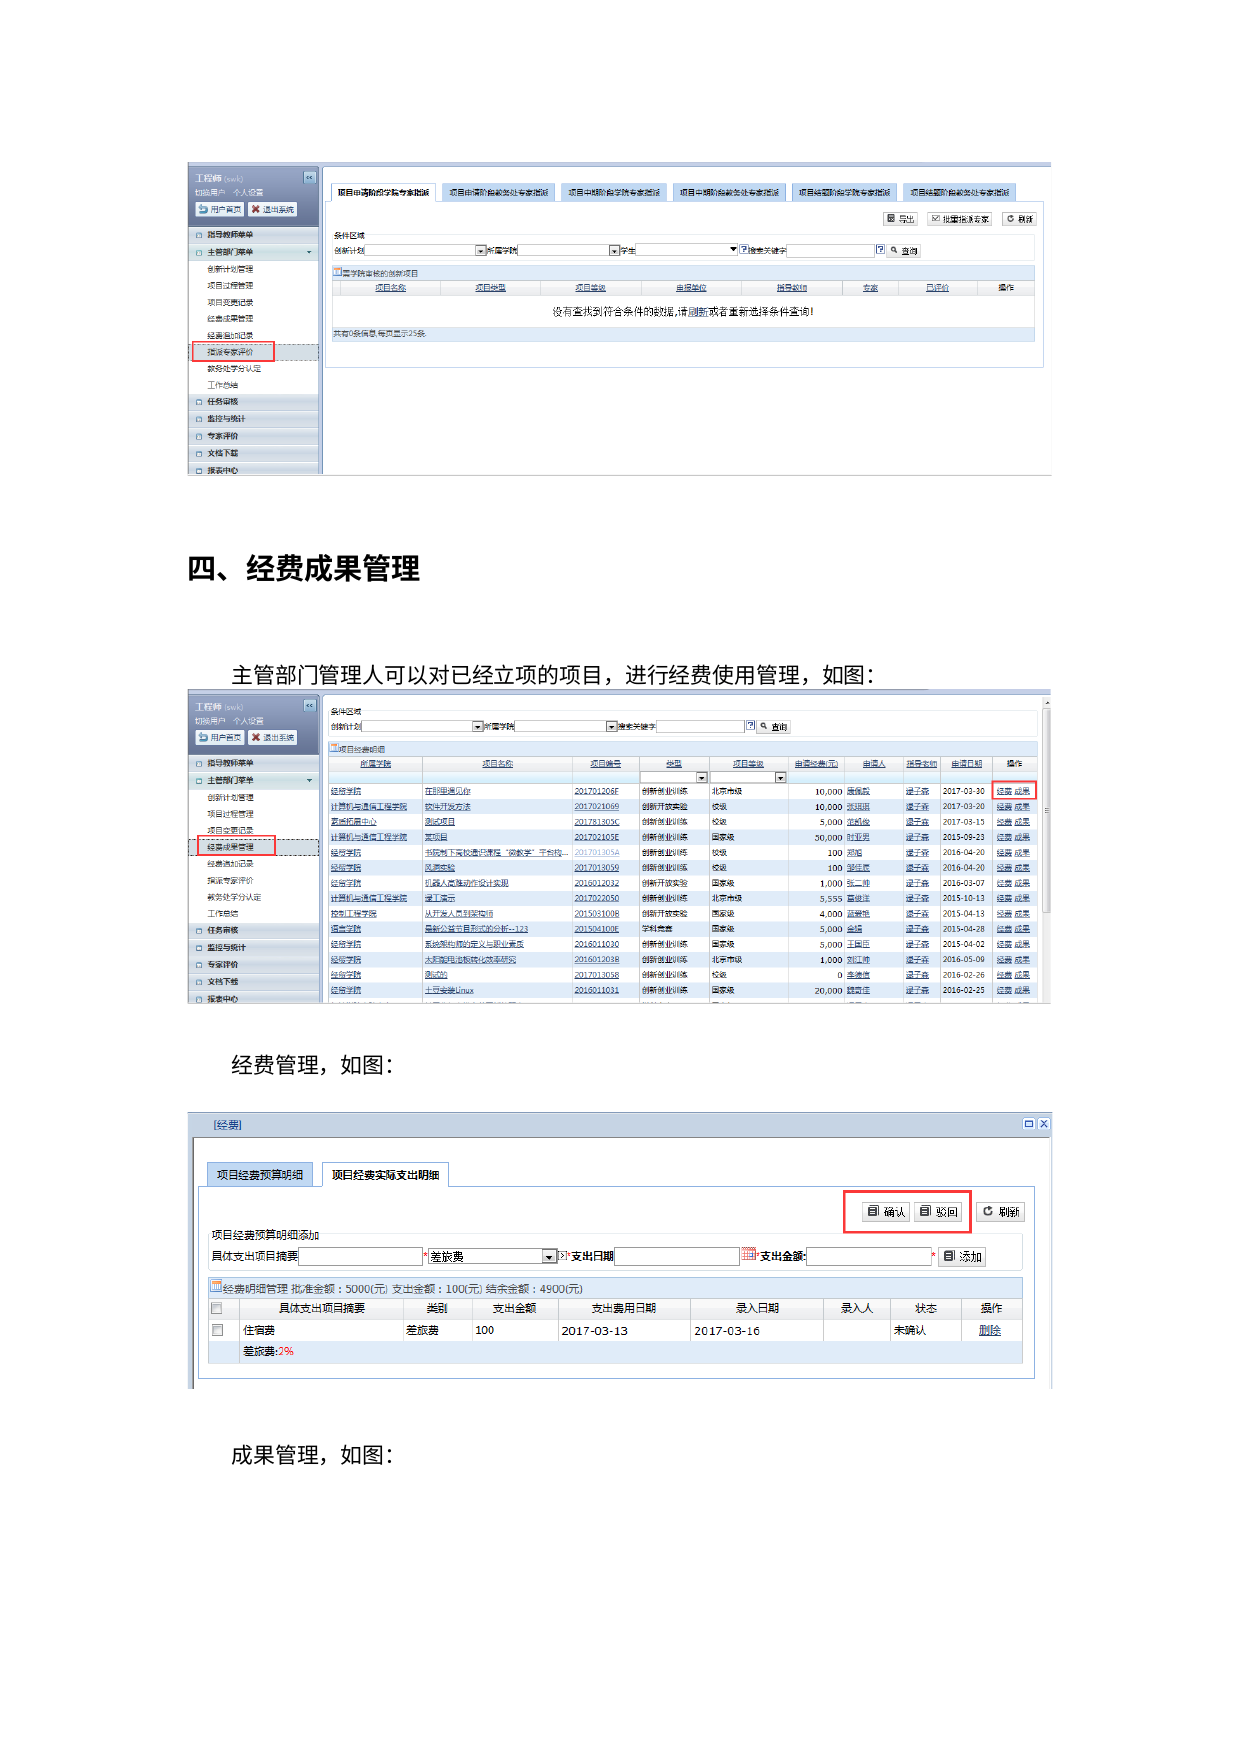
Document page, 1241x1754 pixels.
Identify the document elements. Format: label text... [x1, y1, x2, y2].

picture [187, 162, 1052, 476]
text 成果管理，如图： [187, 1437, 1053, 1470]
text 主管部门管理人可以对已经立项的项目，进行经费使用管理，如图： [187, 657, 1053, 690]
text 经费管理，如图： [187, 1047, 1053, 1080]
picture [187, 1112, 1053, 1389]
picture [187, 689, 1051, 1004]
